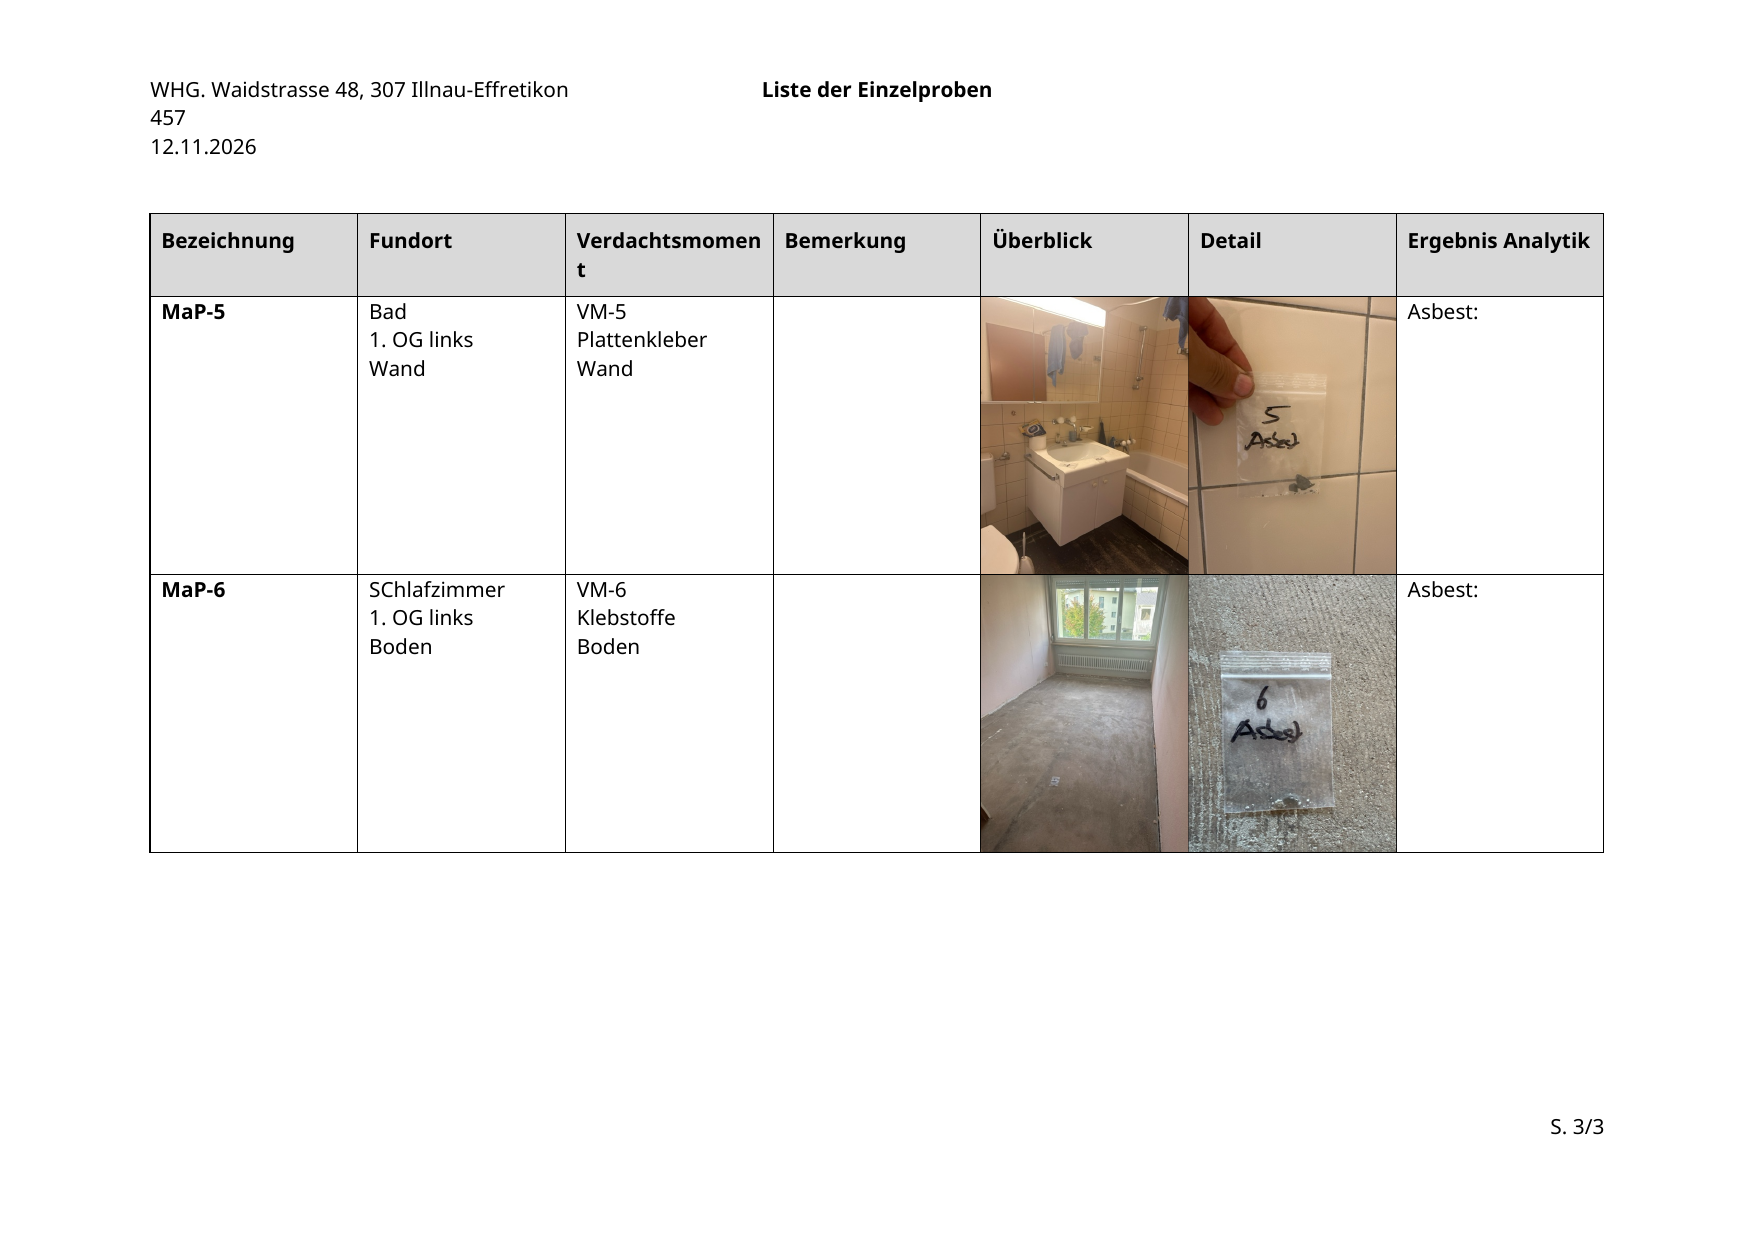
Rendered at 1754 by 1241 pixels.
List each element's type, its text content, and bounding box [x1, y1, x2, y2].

table_header Detail [1189, 214, 1396, 296]
picture [980, 297, 1397, 574]
table_cell Asbest: [1397, 575, 1603, 852]
table_header Fundort [358, 214, 565, 296]
table_header Ergebnis Analytik [1397, 214, 1603, 296]
table_cell SChlafzimmer 1. OG links Boden [358, 575, 565, 852]
table_header Bemerkung [774, 214, 980, 296]
table_cell Asbest: [1397, 297, 1603, 574]
table_cell [774, 297, 980, 574]
table_cell MaP-5 [151, 297, 357, 574]
table_cell Bad 1. OG links Wand [358, 297, 565, 574]
picture [980, 575, 1397, 852]
table_header Bezeichnung [151, 214, 357, 296]
table_cell VM-6 Klebstoffe Boden [566, 575, 773, 852]
table_header Überblick [981, 214, 1188, 296]
table_header Verdachtsmoment [566, 214, 773, 296]
table_cell MaP-6 [151, 575, 357, 852]
table_cell VM-5 Plattenkleber Wand [566, 297, 773, 574]
table_cell [774, 575, 980, 852]
